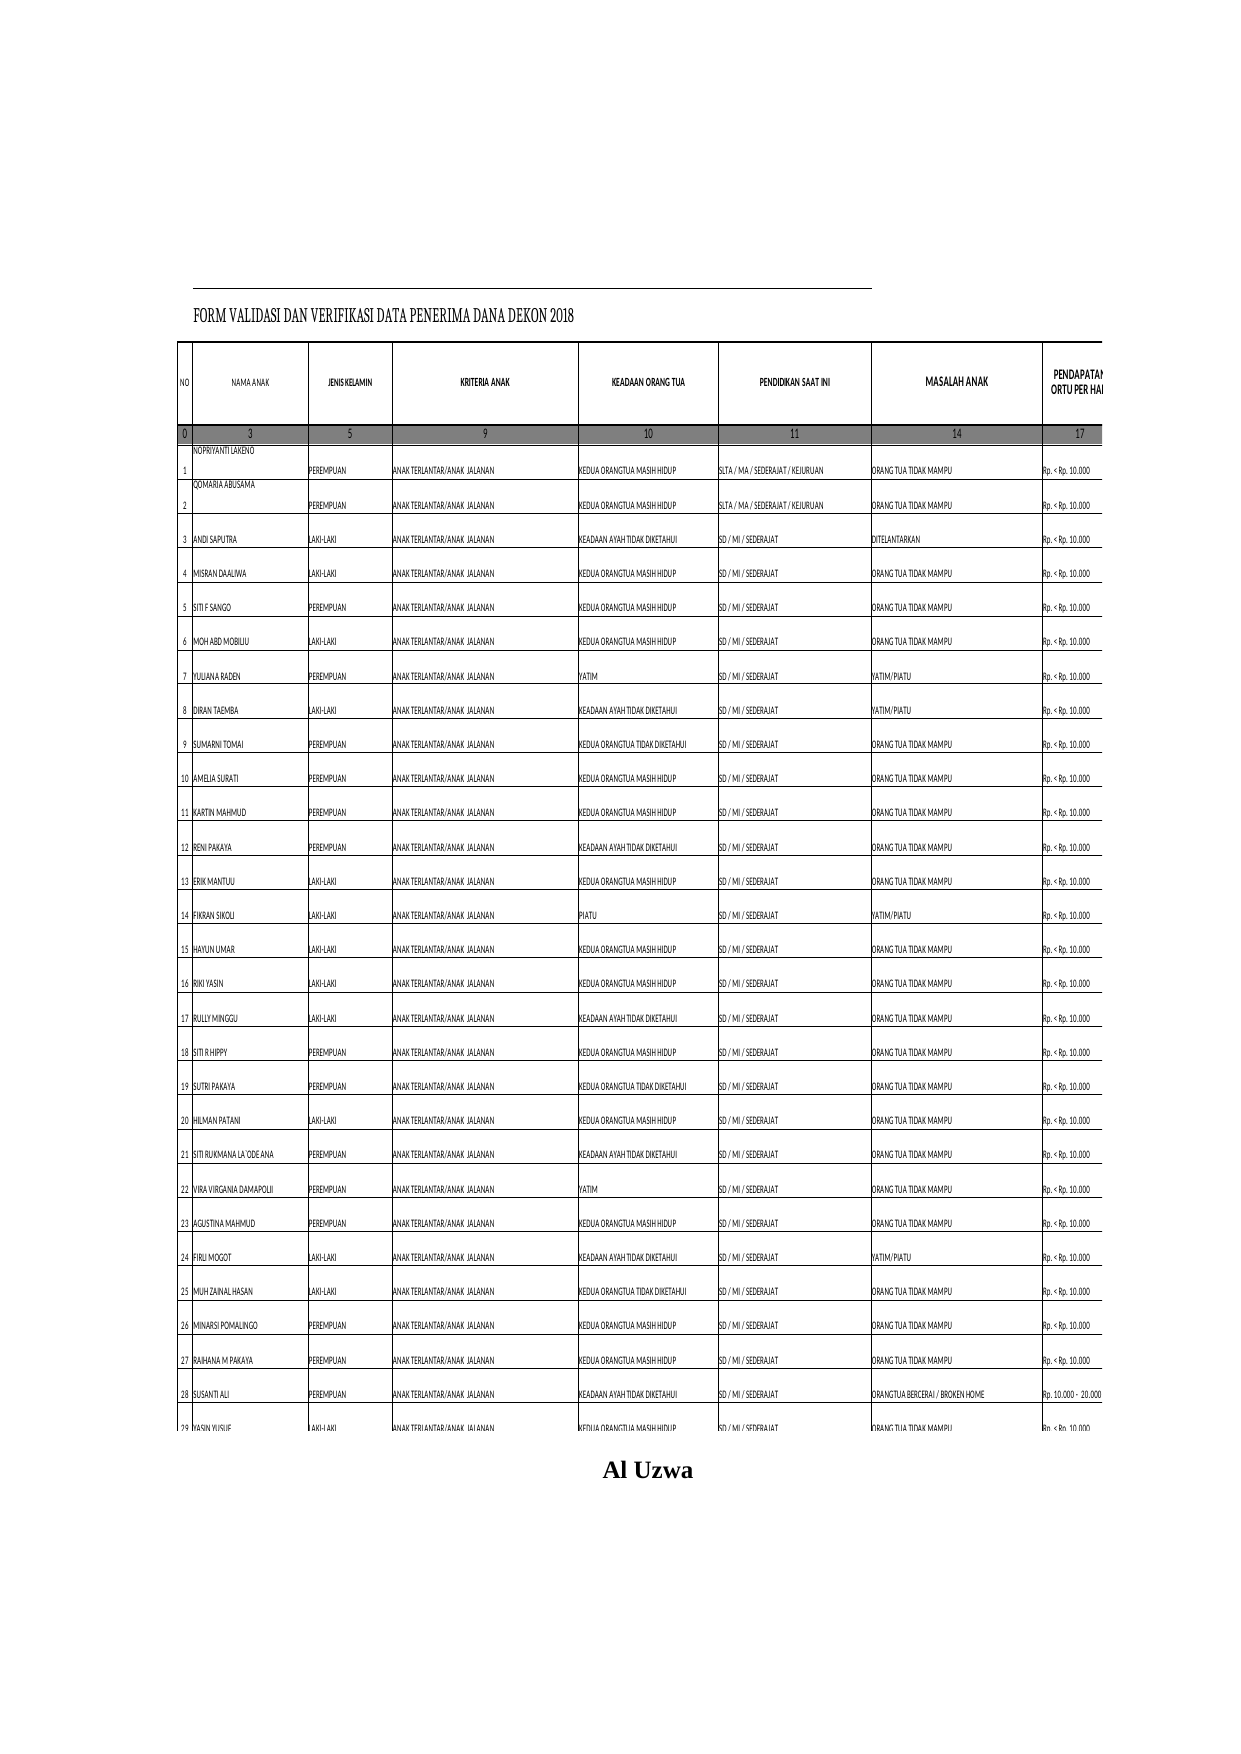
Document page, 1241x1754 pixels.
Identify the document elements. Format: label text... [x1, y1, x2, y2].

text Al Uzwa [177, 1455, 1063, 1483]
